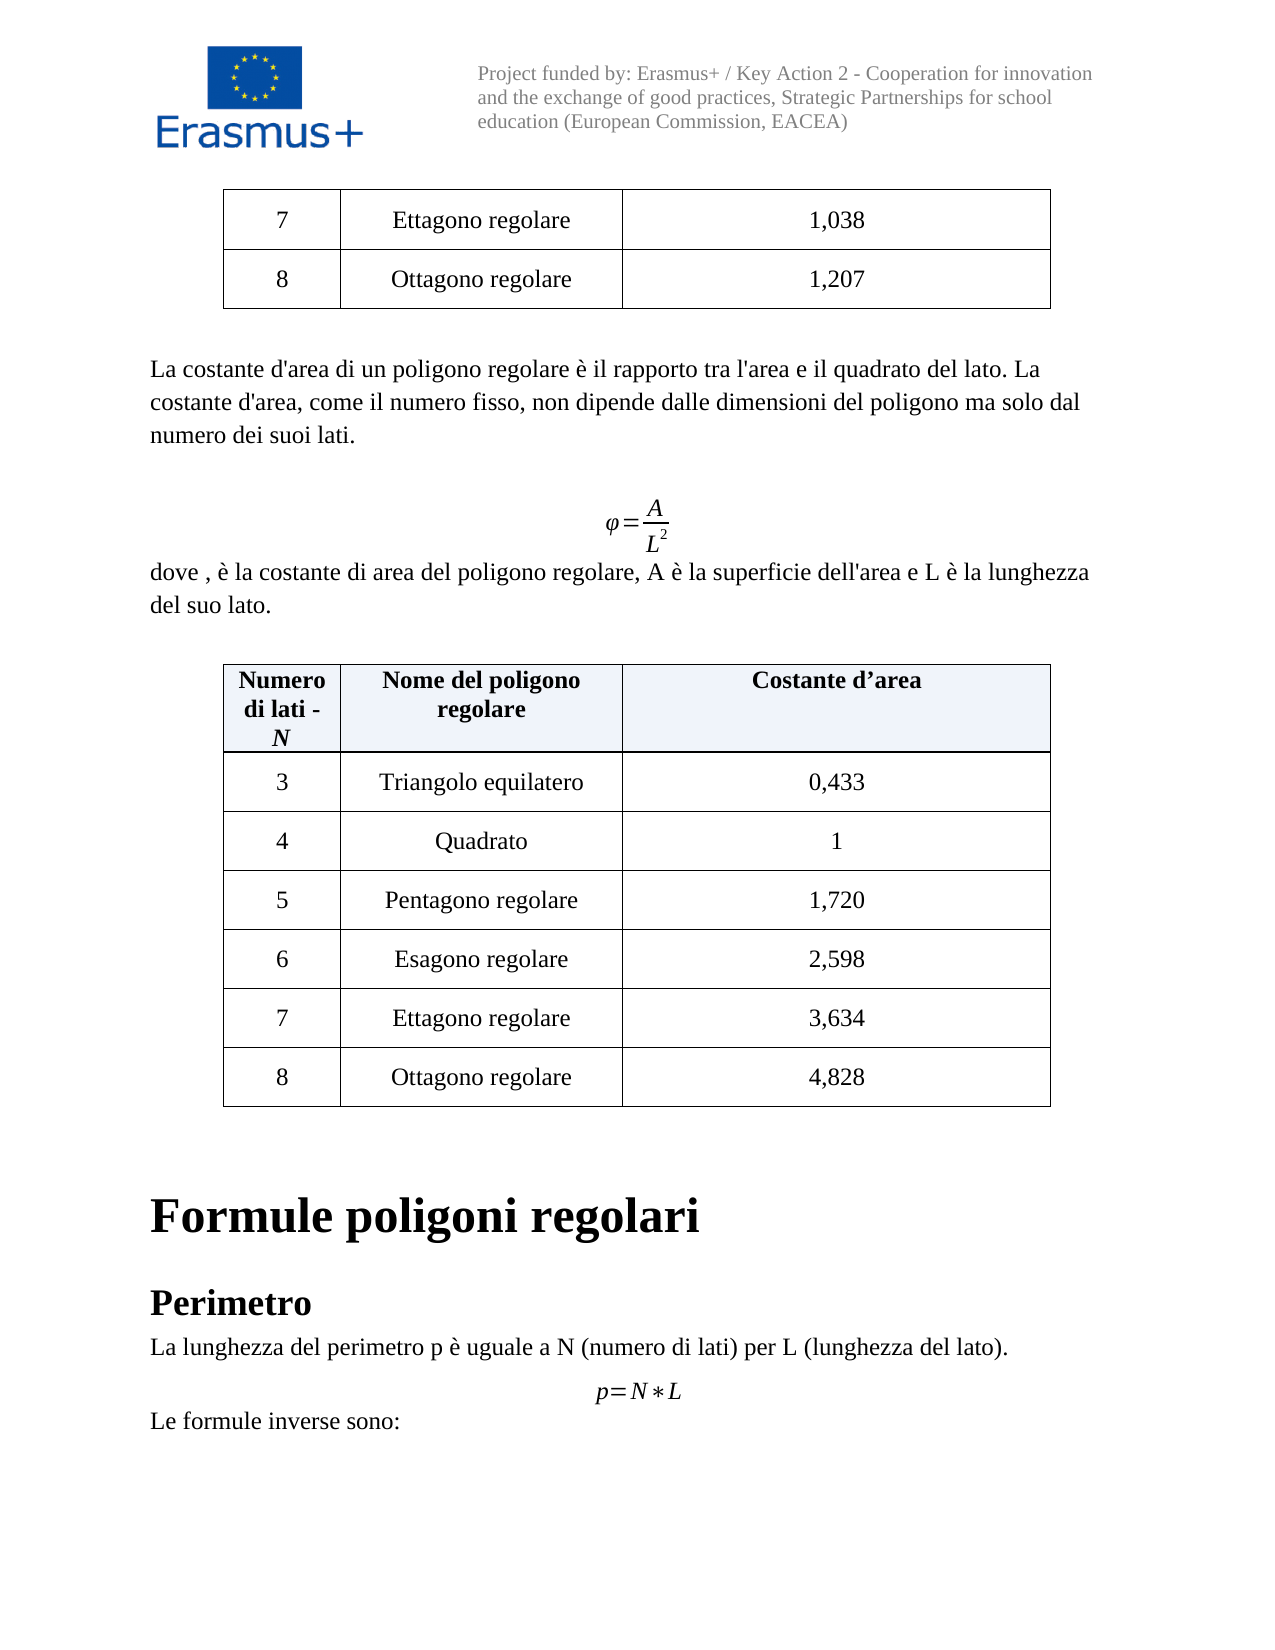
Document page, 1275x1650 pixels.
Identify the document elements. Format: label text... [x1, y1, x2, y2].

picture [150, 28, 366, 150]
table_cell Esagono regolare [341, 930, 622, 988]
table_cell 4,828 [623, 1048, 1050, 1106]
table_cell Ettagono regolare [341, 190, 622, 248]
table_cell 3 [224, 753, 340, 811]
subtitle Formule poligoni regolari [150, 1186, 1125, 1243]
table_header Costante d’area [623, 665, 1050, 751]
table_cell 3,634 [623, 989, 1050, 1047]
table_cell Ottagono regolare [341, 1048, 622, 1106]
table_cell 7 [224, 190, 340, 248]
table_cell 4 [224, 812, 340, 869]
table_cell 1,207 [623, 250, 1050, 307]
table_cell 1,720 [623, 871, 1050, 929]
table_cell 5 [224, 871, 340, 929]
table_header Numero di lati - N [224, 665, 340, 751]
text La costante d'area di un poligono regolare è il rapporto tra l'area e il quadrato del lato. La costante d'area, come il numero fisso, non dipende dalle dimensioni del poligono ma solo dal numero dei suoi lati. [150, 354, 1125, 449]
table_cell 0,433 [623, 753, 1050, 811]
table_cell Quadrato [341, 812, 622, 869]
table_cell Pentagono regolare [341, 871, 622, 929]
table_cell 6 [224, 930, 340, 988]
table_cell 2,598 [623, 930, 1050, 988]
table_header Nome del poligono regolare [341, 665, 622, 751]
subtitle Perimetro [150, 1281, 1125, 1324]
table_cell 8 [224, 1048, 340, 1106]
table_cell Ottagono regolare [341, 250, 622, 307]
table_cell 8 [224, 250, 340, 307]
table_cell 1,038 [623, 190, 1050, 248]
text Le formule inverse sono: [150, 1406, 1125, 1435]
text La lunghezza del perimetro p è uguale a N (numero di lati) per L (lunghezza del lato). [150, 1332, 1125, 1361]
table_cell 7 [224, 989, 340, 1047]
table_cell Ettagono regolare [341, 989, 622, 1047]
table_cell 1 [623, 812, 1050, 869]
text dove , è la costante di area del poligono regolare, A è la superficie dell'area e L è la lunghezza del suo lato. [150, 557, 1125, 619]
table_cell Triangolo equilatero [341, 753, 622, 811]
